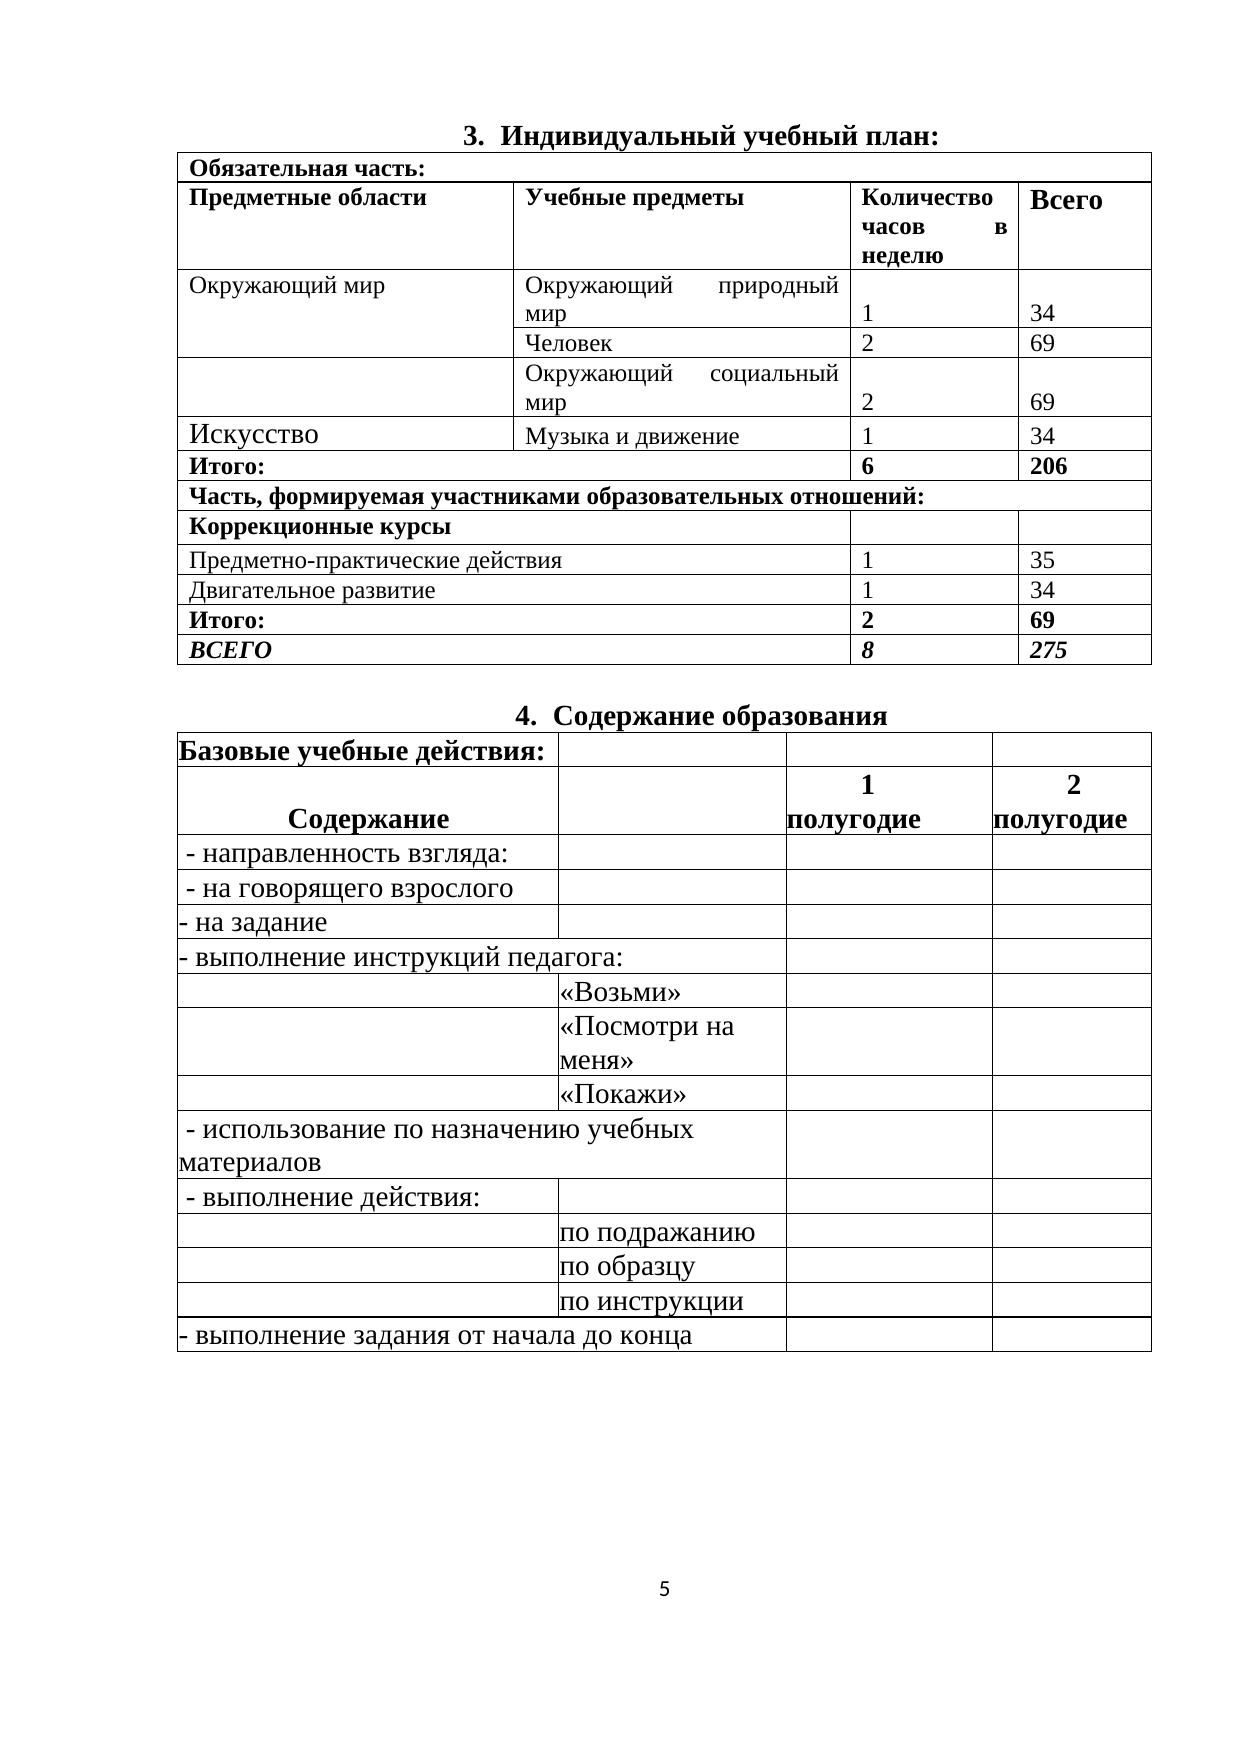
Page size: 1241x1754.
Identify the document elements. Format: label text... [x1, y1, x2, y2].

table_cell [787, 1283, 992, 1316]
table_cell [787, 1008, 992, 1075]
table_cell «Покажи» [559, 1076, 786, 1110]
table_cell [1019, 511, 1151, 544]
table_cell Учебные предметы [514, 183, 850, 269]
table_cell 206 [1019, 451, 1151, 480]
table_cell Итого: [178, 605, 850, 634]
table_cell - на задание [178, 905, 558, 938]
table_cell [993, 905, 1151, 938]
table_cell 35 [1019, 545, 1151, 574]
table_cell [787, 1318, 992, 1351]
table_cell 1 [851, 575, 1018, 604]
table_cell 6 [851, 451, 1018, 480]
table_cell 69 [1019, 328, 1151, 357]
table_cell [787, 1111, 992, 1178]
table_cell [178, 974, 558, 1007]
table_cell «Посмотри на меня» [559, 1008, 786, 1075]
table_cell [993, 1283, 1151, 1316]
table_cell [559, 905, 786, 938]
table_cell 34 [1019, 575, 1151, 604]
table_cell Количество часов в неделю [851, 183, 1018, 269]
table_cell 69 [1019, 358, 1151, 416]
table_header Базовые учебные действия: [178, 733, 558, 766]
table_header [787, 733, 992, 766]
table_cell [787, 1248, 992, 1282]
table_cell [559, 870, 786, 903]
table_cell Окружающий природный мир [514, 270, 850, 327]
table_cell [993, 1179, 1151, 1213]
table_cell Двигательное развитие [178, 575, 850, 604]
table_cell 2 [851, 328, 1018, 357]
table_cell [787, 835, 992, 869]
table_cell [178, 1283, 558, 1316]
table_cell [178, 1214, 558, 1247]
table_header [993, 733, 1151, 766]
table_cell 8 [851, 635, 1018, 663]
table_cell 1 [851, 270, 1018, 327]
table_cell 2 полугодие [993, 767, 1151, 834]
table_cell [993, 974, 1151, 1007]
table_cell по инструкции [559, 1283, 786, 1316]
table_header Обязательная часть: [178, 153, 1151, 181]
table_cell 1 полугодие [787, 767, 992, 834]
table_cell ВСЕГО [178, 635, 850, 663]
table_cell [787, 939, 992, 973]
table_cell [993, 835, 1151, 869]
table_cell [993, 1111, 1151, 1178]
table_cell 34 [1019, 270, 1151, 327]
table_cell [993, 1318, 1151, 1351]
table_cell 2 [851, 605, 1018, 634]
table_cell Содержание [178, 767, 558, 834]
table_cell  [178, 1076, 558, 1110]
table_cell Коррекционные курсы [178, 511, 850, 544]
table_cell [178, 1008, 558, 1075]
table_cell [993, 1214, 1151, 1247]
table_cell Искусство [178, 417, 513, 450]
list Содержание образования [251, 698, 1152, 732]
table_cell - направленность взгляда: [178, 835, 558, 869]
table_cell [559, 1179, 786, 1213]
table_cell [787, 870, 992, 903]
table_cell Всего [1019, 183, 1151, 269]
list Индивидуальный учебный план: [251, 118, 1152, 152]
table_cell [787, 905, 992, 938]
table_cell - выполнение действия: [178, 1179, 558, 1213]
table_cell [851, 511, 1018, 544]
table_cell - выполнение инструкций педагога: [178, 939, 786, 973]
table_cell [993, 1076, 1151, 1110]
table_cell Человек [514, 328, 850, 357]
table_cell Предметные области [178, 183, 513, 269]
table_cell [993, 870, 1151, 903]
table_cell 1 [851, 417, 1018, 450]
table_cell «Возьми» [559, 974, 786, 1007]
table_cell [787, 974, 992, 1007]
table_cell 69 [1019, 605, 1151, 634]
table_cell [993, 1248, 1151, 1282]
table_cell [787, 1179, 992, 1213]
table_cell [178, 358, 513, 416]
table_cell Итого: [178, 451, 850, 480]
table_cell Окружающий мир [178, 270, 513, 357]
table_cell [787, 1076, 992, 1110]
table_cell [993, 1008, 1151, 1075]
table_cell - выполнение задания от начала до конца [178, 1318, 786, 1351]
table_cell 2 [851, 358, 1018, 416]
table_cell [178, 1248, 558, 1282]
table_cell - использование по назначению учебных материалов [178, 1111, 786, 1178]
table_cell Часть, формируемая участниками образовательных отношений: [178, 481, 1151, 510]
table_cell по образцу [559, 1248, 786, 1282]
table_cell 275 [1019, 635, 1151, 663]
table_cell [787, 1214, 992, 1247]
table_cell [993, 939, 1151, 973]
table_cell Предметно-практические действия [178, 545, 850, 574]
table_cell 34 [1019, 417, 1151, 450]
table_cell - на говорящего взрослого [178, 870, 558, 903]
table_cell 1 [851, 545, 1018, 574]
table_header [559, 733, 786, 766]
table_cell по подражанию [559, 1214, 786, 1247]
table_cell [559, 835, 786, 869]
table_cell [559, 767, 786, 834]
table_cell Окружающий социальный мир [514, 358, 850, 416]
table_cell Музыка и движение [514, 417, 850, 450]
